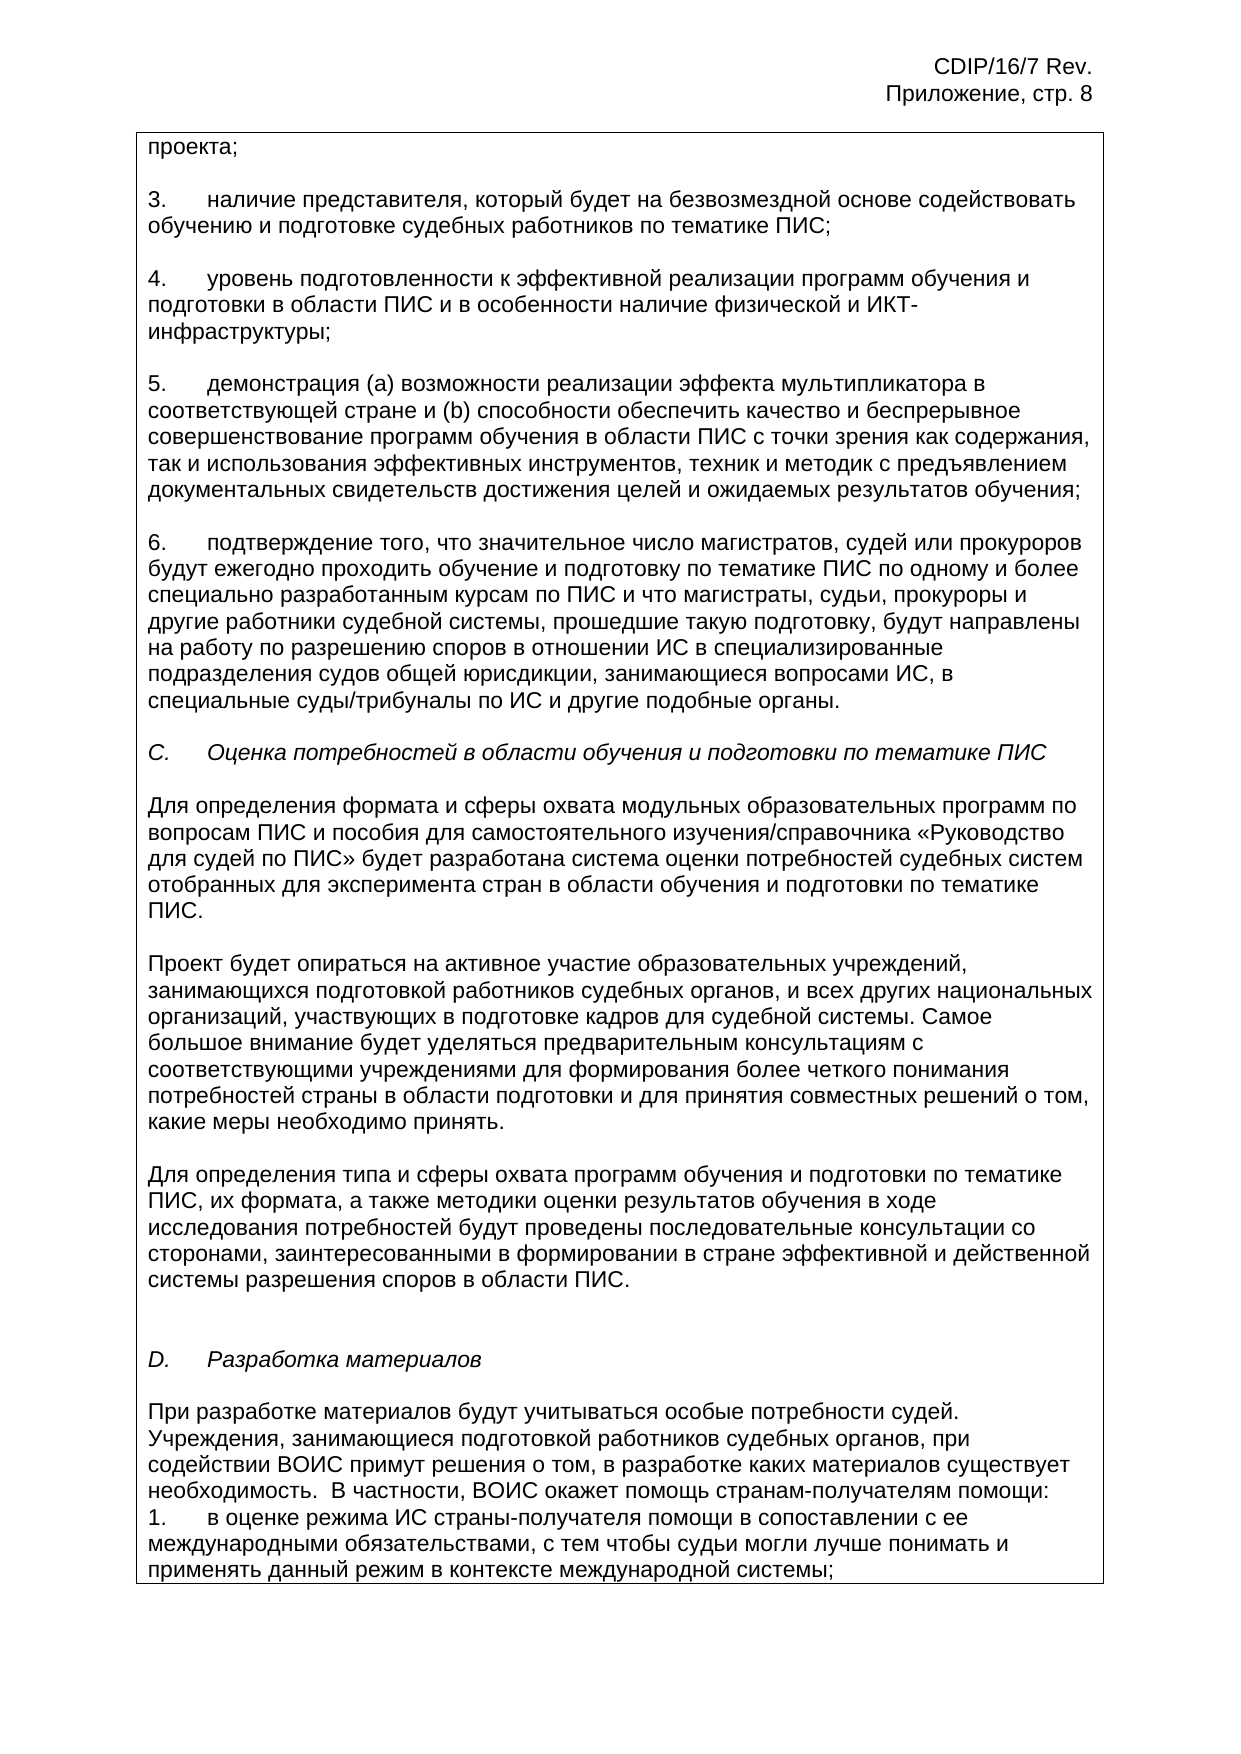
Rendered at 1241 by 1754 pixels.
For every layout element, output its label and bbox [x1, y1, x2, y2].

table_cell [137, 133, 1103, 1583]
